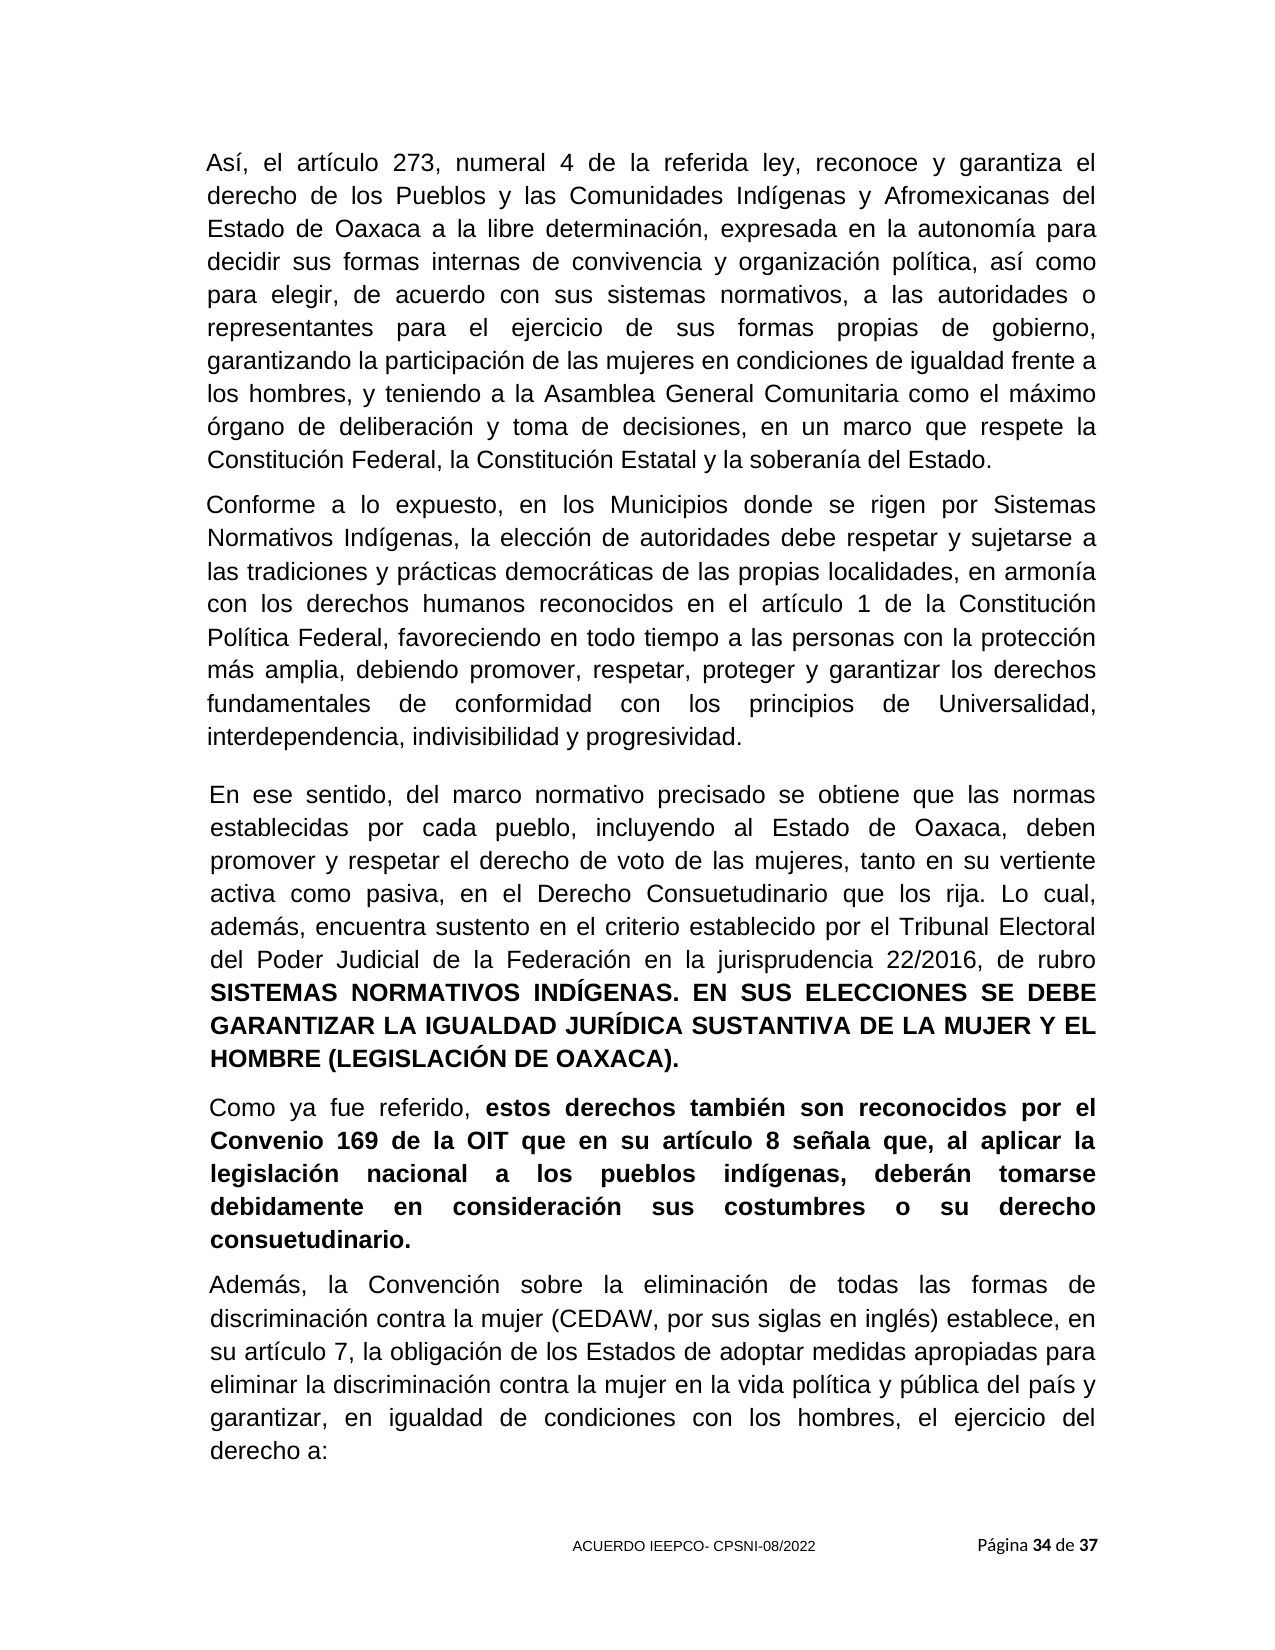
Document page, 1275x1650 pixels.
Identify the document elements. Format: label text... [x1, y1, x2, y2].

text Como ya fue referido, estos derechos también son reconocidos por el Convenio 169 de la OIT que en su artículo 8 señala que, al aplicar la legislación nacional a los pueblos indígenas, deberán tomarse debidamente en consideración sus costumbres o su derecho consuetudinario. [209, 1093, 1097, 1254]
text Así, el artículo 273, numeral 4 de la referida ley, reconoce y garantiza el derecho de los Pueblos y las Comunidades Indígenas y Afromexicanas del Estado de Oaxaca a la libre determinación, expresada en la autonomía para decidir sus formas internas de convivencia y organización política, así como para elegir, de acuerdo con sus sistemas normativos, a las autoridades o representantes para el ejercicio de sus formas propias de gobierno, garantizando la participación de las mujeres en condiciones de igualdad frente a los hombres, y teniendo a la Asamblea General Comunitaria como el máximo órgano de deliberación y toma de decisiones, en un marco que respete la Constitución Federal, la Constitución Estatal y la soberanía del Estado. [206, 148, 1098, 474]
text En ese sentido, del marco normativo precisado se obtiene que las normas establecidas por cada pueblo, incluyendo al Estado de Oaxaca, deben promover y respetar el derecho de voto de las mujeres, tanto en su vertiente activa como pasiva, en el Derecho Consuetudinario que los rija. Lo cual, además, encuentra sustento en el criterio establecido por el Tribunal Electoral del Poder Judicial de la Federación en la jurisprudencia 22/2016, de rubro SISTEMAS NORMATIVOS INDÍGENAS. EN SUS ELECCIONES SE DEBE GARANTIZAR LA IGUALDAD JURÍDICA SUSTANTIVA DE LA MUJER Y EL HOMBRE (LEGISLACIÓN DE OAXACA). [209, 779, 1098, 1072]
text Conforme a lo expuesto, en los Municipios donde se rigen por Sistemas Normativos Indígenas, la elección de autoridades debe respetar y sujetarse a las tradiciones y prácticas democráticas de las propias localidades, en armonía con los derechos humanos reconocidos en el artículo 1 de la Constitución Política Federal, favoreciendo en todo tiempo a las personas con la protección más amplia, debiendo promover, respetar, proteger y garantizar los derechos fundamentales de conformidad con los principios de Universalidad, interdependencia, indivisibilidad y progresividad. [206, 490, 1098, 750]
text Además, la Convención sobre la eliminación de todas las formas de discriminación contra la mujer (CEDAW, por sus siglas en inglés) establece, en su artículo 7, la obligación de los Estados de adoptar medidas apropiadas para eliminar la discriminación contra la mujer en la vida política y pública del país y garantizar, en igualdad de condiciones con los hombres, el ejercicio del derecho a: [209, 1271, 1097, 1464]
